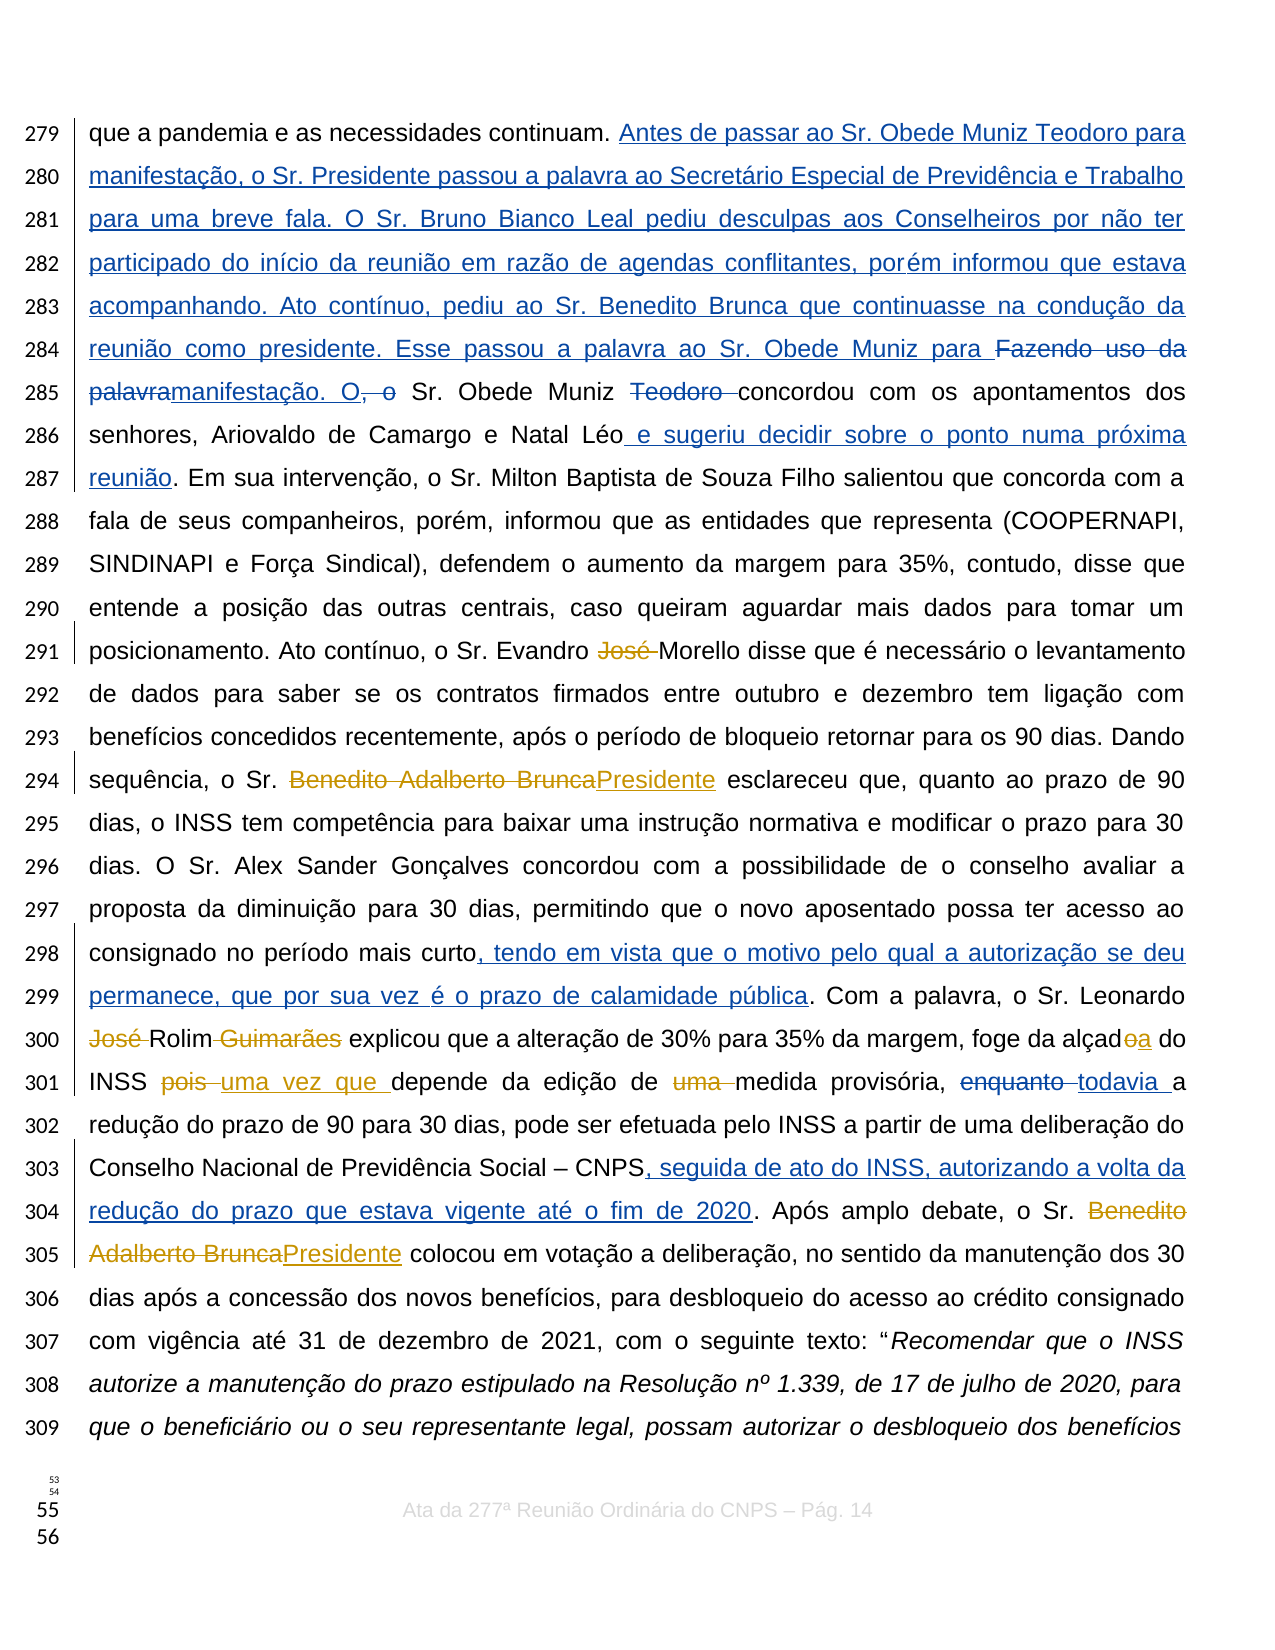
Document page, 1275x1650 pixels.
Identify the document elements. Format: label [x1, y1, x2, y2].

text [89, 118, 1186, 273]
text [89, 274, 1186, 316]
text [89, 317, 1186, 1441]
